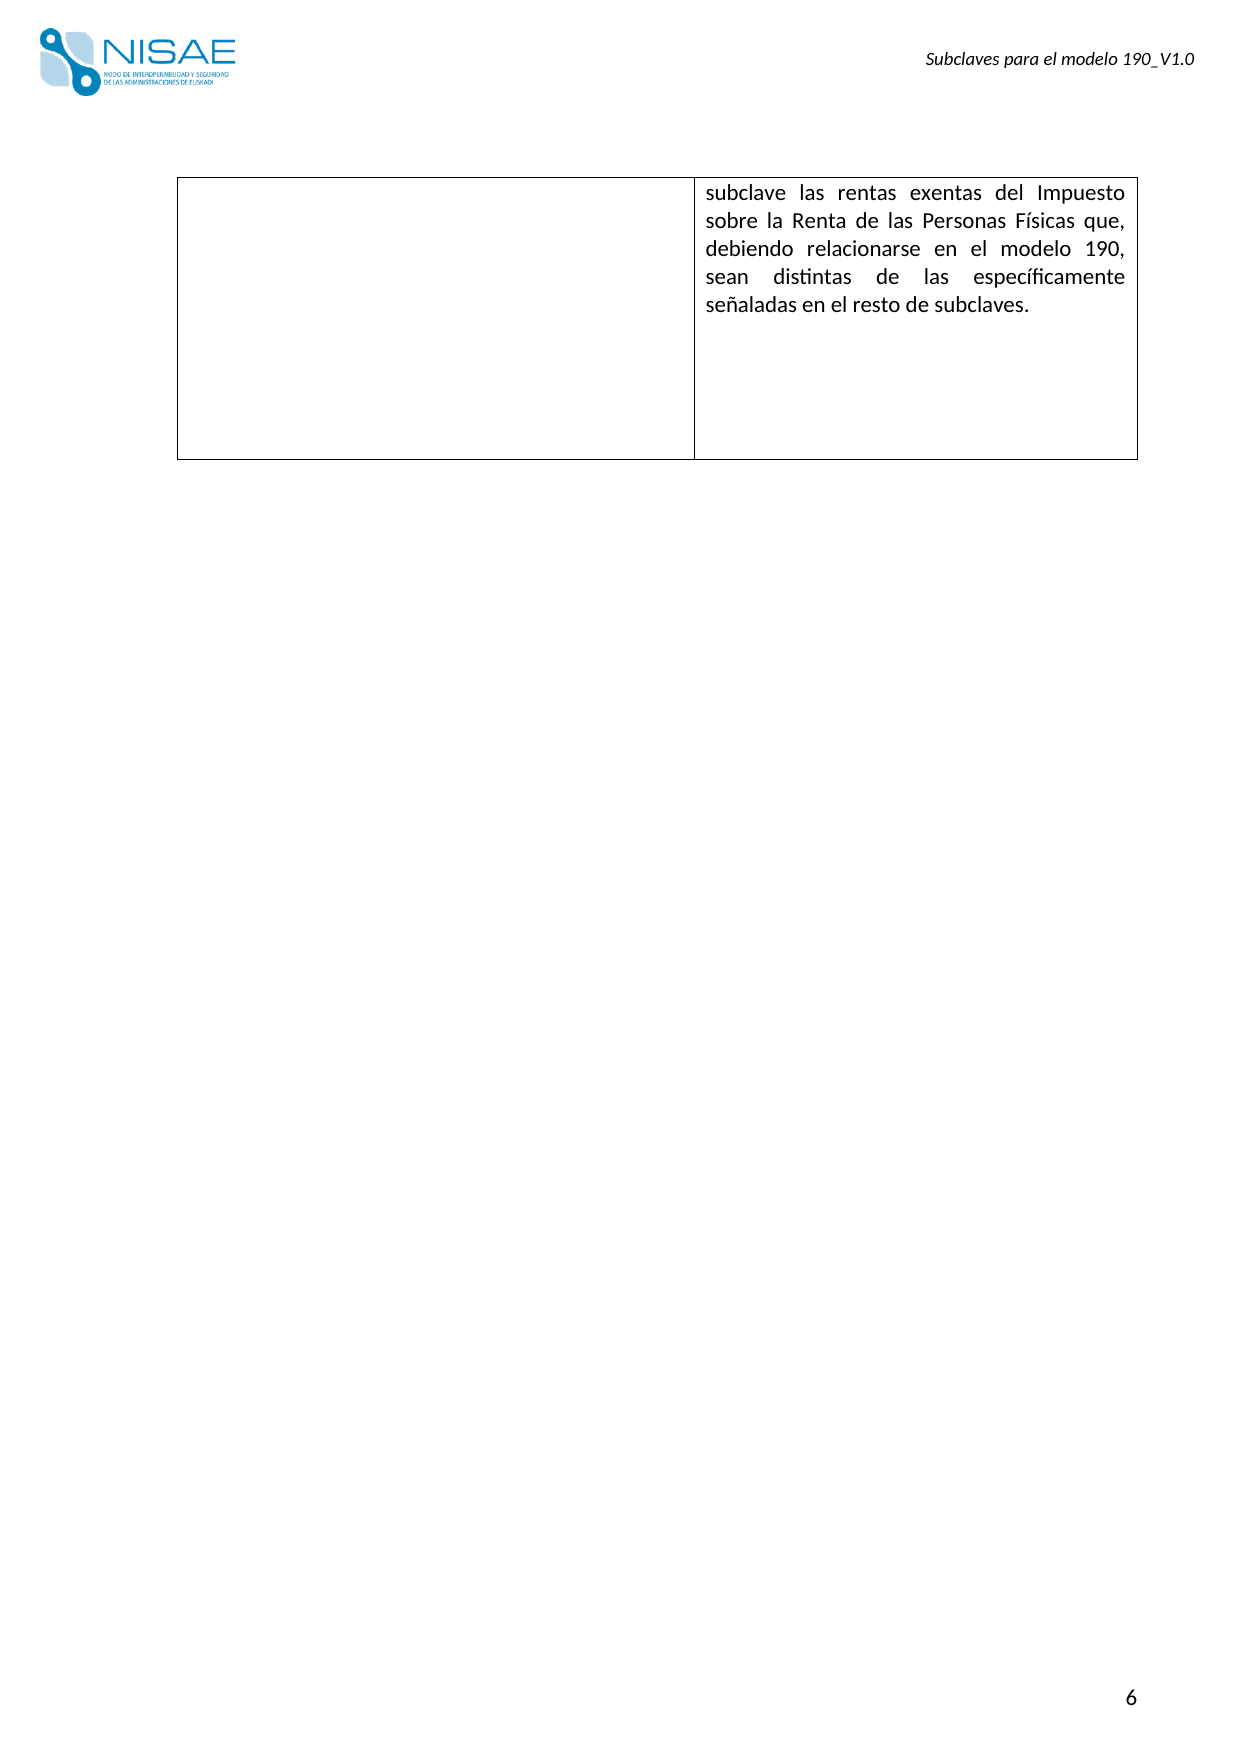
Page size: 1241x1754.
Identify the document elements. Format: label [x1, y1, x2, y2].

picture [55, 28, 251, 96]
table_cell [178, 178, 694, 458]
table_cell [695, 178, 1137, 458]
picture [82, 76, 91, 86]
picture [47, 35, 54, 43]
picture [29, 28, 79, 96]
